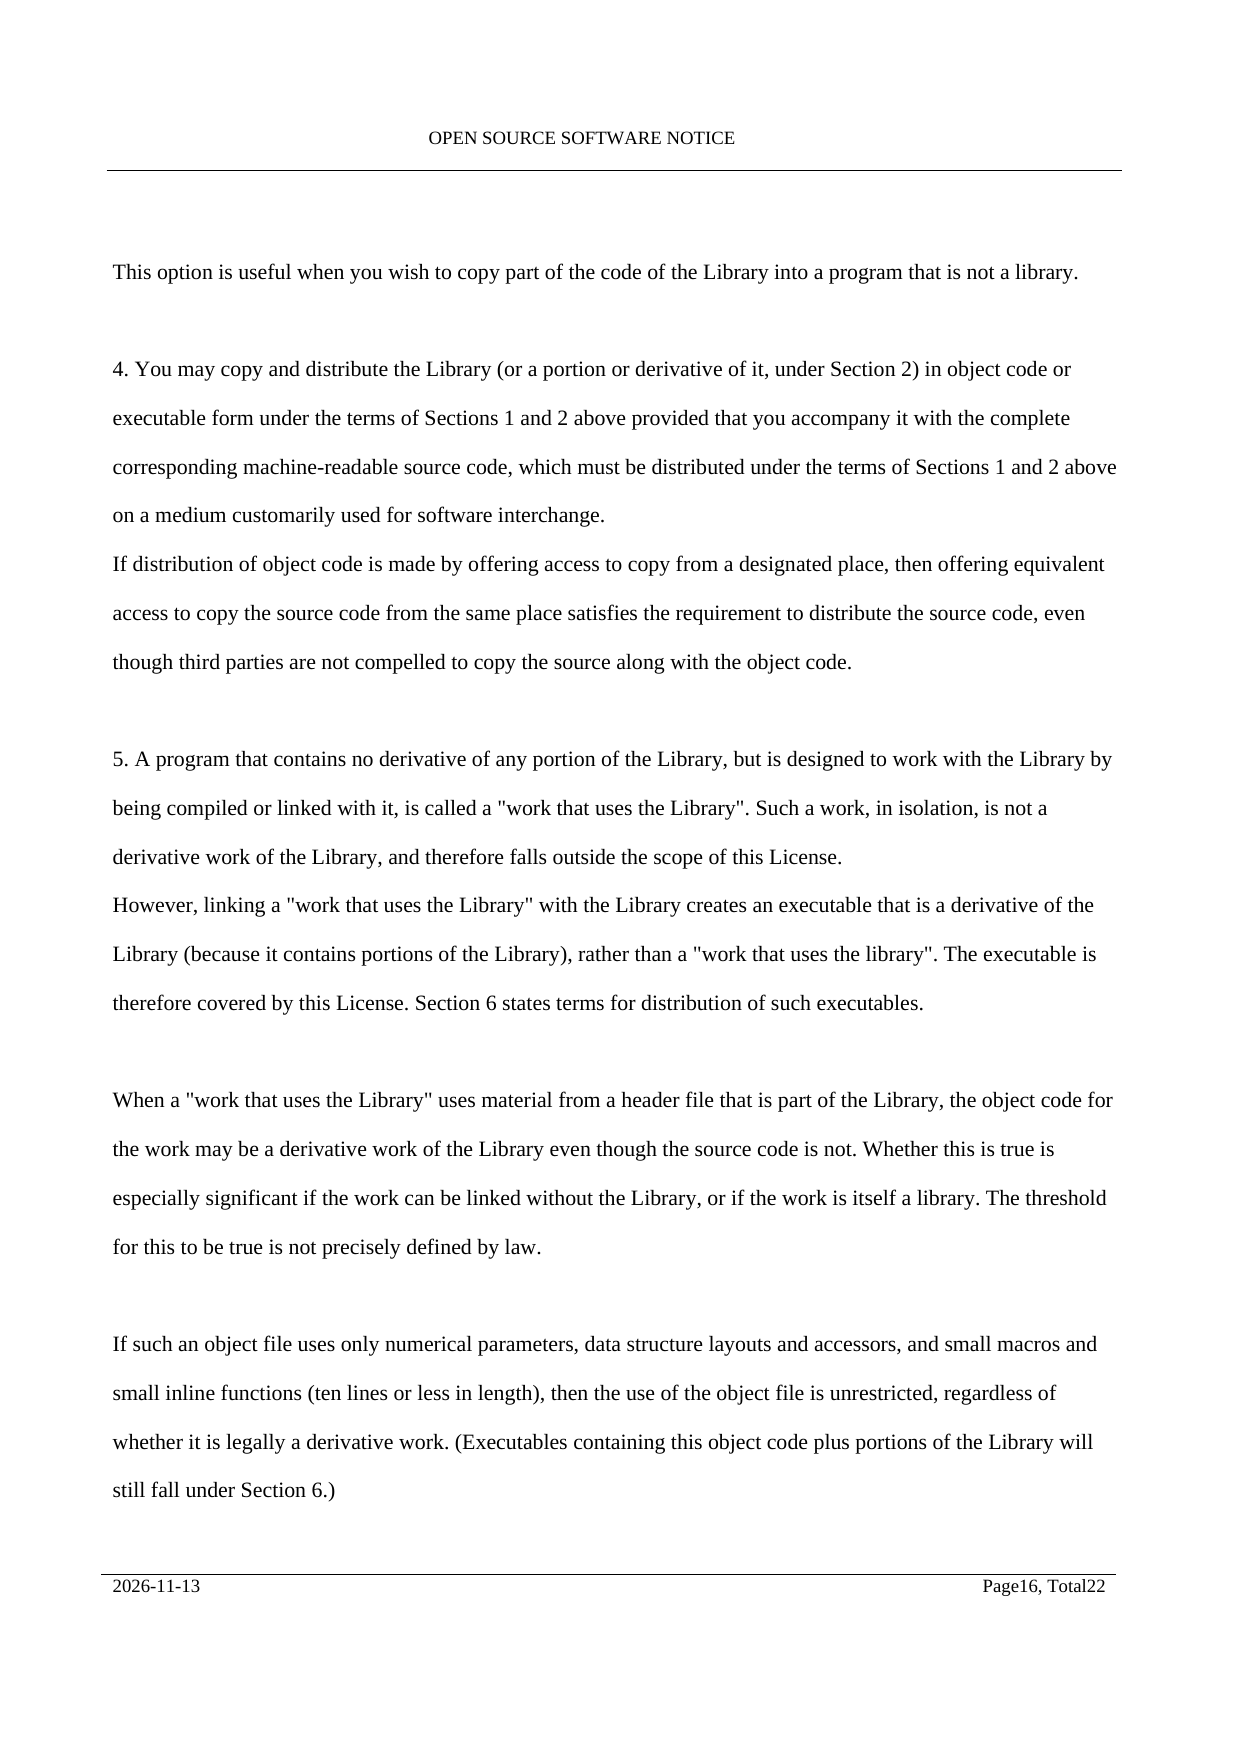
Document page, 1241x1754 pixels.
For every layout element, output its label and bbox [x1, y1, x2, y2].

text [112, 206, 1128, 1506]
